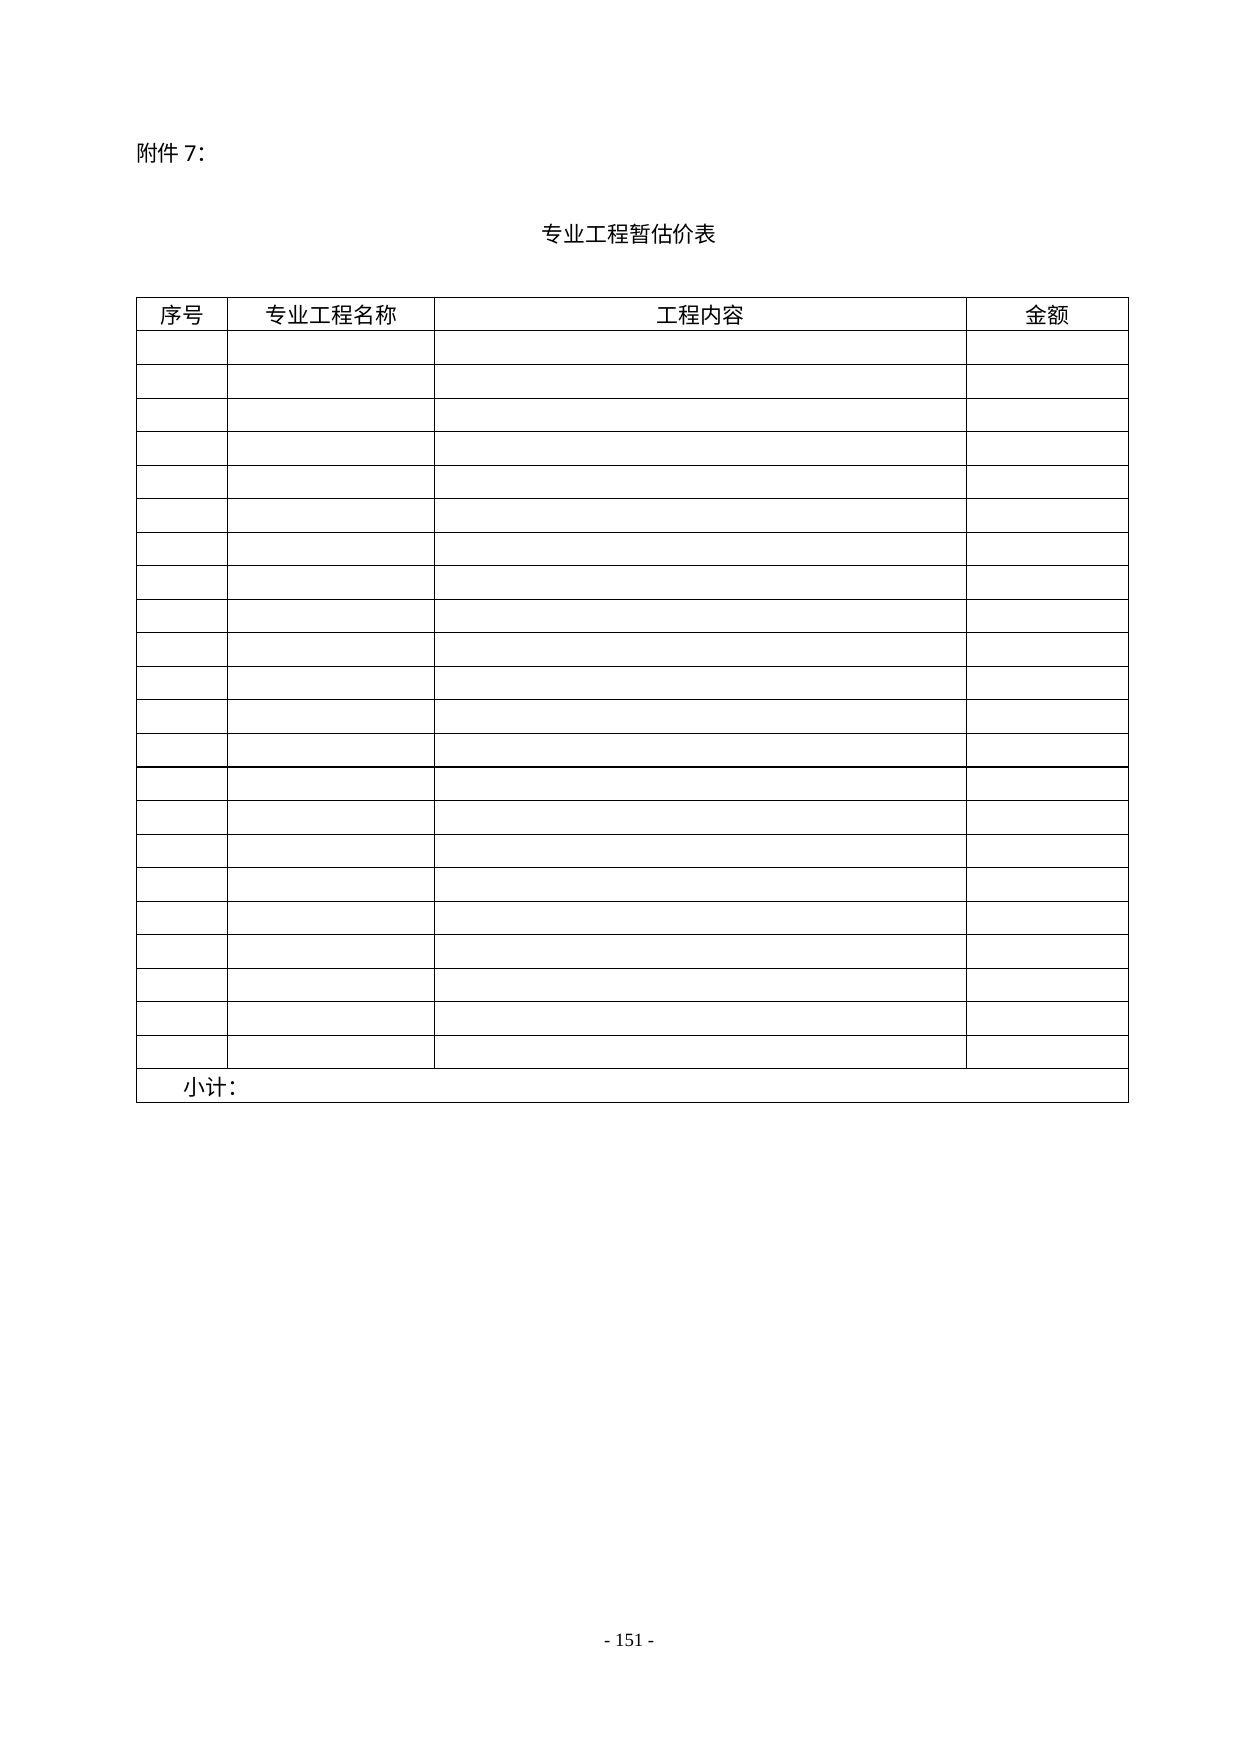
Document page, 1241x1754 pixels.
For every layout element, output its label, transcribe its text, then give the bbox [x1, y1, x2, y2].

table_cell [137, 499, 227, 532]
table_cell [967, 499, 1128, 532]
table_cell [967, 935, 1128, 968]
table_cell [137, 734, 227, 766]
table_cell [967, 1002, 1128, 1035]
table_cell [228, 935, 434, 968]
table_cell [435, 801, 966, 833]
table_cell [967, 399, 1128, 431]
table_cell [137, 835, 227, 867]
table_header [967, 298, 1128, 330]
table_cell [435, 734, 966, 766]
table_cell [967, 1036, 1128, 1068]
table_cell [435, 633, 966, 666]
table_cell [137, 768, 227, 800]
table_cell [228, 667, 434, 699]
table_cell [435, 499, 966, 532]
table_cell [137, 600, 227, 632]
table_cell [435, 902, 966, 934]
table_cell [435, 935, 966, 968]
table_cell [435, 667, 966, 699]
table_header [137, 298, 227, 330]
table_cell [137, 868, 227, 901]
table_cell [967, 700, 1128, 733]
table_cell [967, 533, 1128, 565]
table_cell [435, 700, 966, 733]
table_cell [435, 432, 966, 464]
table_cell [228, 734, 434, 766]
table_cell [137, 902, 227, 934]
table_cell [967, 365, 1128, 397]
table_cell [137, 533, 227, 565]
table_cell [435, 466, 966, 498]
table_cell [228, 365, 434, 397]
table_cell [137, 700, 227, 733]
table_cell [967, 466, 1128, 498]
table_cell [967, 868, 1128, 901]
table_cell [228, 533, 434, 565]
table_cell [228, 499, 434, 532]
text 专业工程暂估价表 [136, 216, 1122, 249]
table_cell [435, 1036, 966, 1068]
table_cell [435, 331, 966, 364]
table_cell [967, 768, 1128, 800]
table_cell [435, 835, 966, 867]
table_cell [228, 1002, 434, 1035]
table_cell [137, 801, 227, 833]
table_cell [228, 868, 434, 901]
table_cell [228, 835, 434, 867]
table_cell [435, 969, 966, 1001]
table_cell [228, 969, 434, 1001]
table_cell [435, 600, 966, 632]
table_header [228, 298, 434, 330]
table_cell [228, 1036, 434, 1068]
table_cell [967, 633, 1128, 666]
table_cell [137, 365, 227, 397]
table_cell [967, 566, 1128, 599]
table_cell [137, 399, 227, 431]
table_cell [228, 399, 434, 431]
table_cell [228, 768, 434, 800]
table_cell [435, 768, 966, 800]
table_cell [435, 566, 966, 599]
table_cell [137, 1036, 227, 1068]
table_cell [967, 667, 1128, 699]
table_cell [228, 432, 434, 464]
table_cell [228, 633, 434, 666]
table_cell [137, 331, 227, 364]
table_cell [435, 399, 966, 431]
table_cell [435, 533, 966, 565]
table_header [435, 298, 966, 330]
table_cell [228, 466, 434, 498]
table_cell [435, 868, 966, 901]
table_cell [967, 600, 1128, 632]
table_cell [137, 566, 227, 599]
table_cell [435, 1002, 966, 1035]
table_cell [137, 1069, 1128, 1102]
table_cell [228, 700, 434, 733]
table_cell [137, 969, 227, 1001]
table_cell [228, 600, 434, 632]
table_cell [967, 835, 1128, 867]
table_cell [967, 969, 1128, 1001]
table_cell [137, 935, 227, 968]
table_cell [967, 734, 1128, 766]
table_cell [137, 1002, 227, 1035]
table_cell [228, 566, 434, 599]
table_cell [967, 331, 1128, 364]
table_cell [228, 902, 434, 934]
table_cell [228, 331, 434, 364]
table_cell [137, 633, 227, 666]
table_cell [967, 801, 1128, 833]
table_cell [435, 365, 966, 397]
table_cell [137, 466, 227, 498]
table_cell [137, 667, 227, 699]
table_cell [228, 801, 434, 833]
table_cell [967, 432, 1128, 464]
text 附件7： [136, 136, 1122, 168]
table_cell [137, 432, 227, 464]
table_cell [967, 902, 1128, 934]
